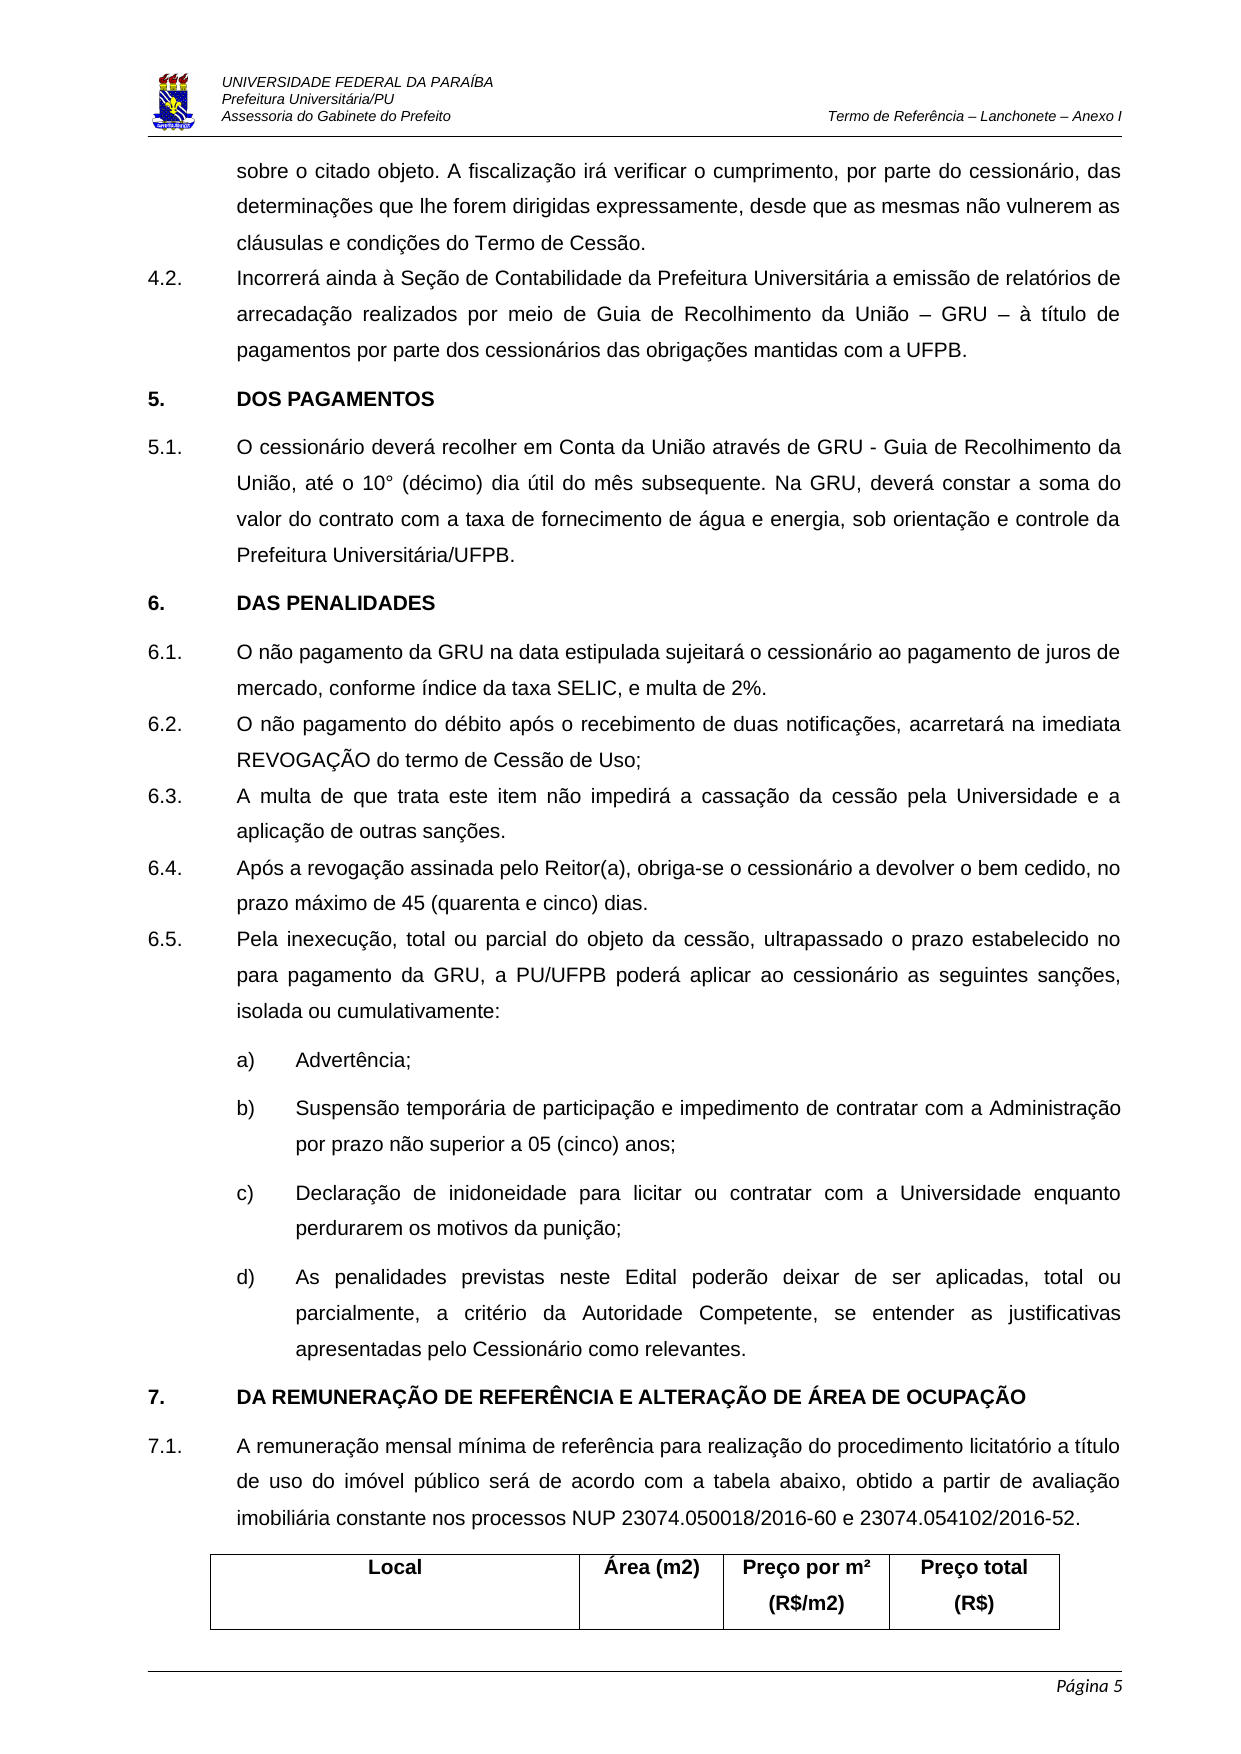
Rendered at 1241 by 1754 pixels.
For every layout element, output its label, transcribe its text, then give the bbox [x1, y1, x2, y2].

list Advertência; [236, 1047, 1122, 1071]
list O não pagamento do débito após o recebimento de duas notificações, acarretará na imediata REVOGAÇÃO do termo de Cessão de Uso; [148, 712, 1122, 771]
table_header Área (m2) [580, 1555, 723, 1629]
list Declaração de inidoneidade para licitar ou contratar com a Universidade enquanto perdurarem os motivos da punição; [236, 1180, 1122, 1240]
table_header Preço por m² (R$/m2) [724, 1555, 889, 1629]
picture [147, 73, 198, 133]
table_header Local [211, 1555, 579, 1629]
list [148, 158, 1122, 254]
list Pela inexecução, total ou parcial do objeto da cessão, ultrapassado o prazo estabelecido no para pagamento da GRU, a PU/UFPB poderá aplicar ao cessionário as seguintes sanções, isolada ou cumulativamente: [148, 927, 1122, 1023]
table_header Preço total (R$) [890, 1555, 1059, 1629]
subtitle DA REMUNERAÇÃO DE REFERÊNCIA E ALTERAÇÃO DE ÁREA DE OCUPAÇÃO [148, 1385, 1122, 1409]
list O não pagamento da GRU na data estipulada sujeitará o cessionário ao pagamento de juros de mercado, conforme índice da taxa SELIC, e multa de 2%. [148, 640, 1122, 699]
subtitle DOS PAGAMENTOS [148, 387, 1122, 411]
subtitle DAS PENALIDADES [148, 591, 1122, 615]
list Suspensão temporária de participação e impedimento de contratar com a Administração por prazo não superior a 05 (cinco) anos; [236, 1096, 1122, 1156]
list As penalidades previstas neste Edital poderão deixar de ser aplicadas, total ou parcialmente, a critério da Autoridade Competente, se entender as justificativas apresentadas pelo Cessionário como relevantes. [236, 1265, 1122, 1361]
list Após a revogação assinada pelo Reitor(a), obriga-se o cessionário a devolver o bem cedido, no prazo máximo de 45 (quarenta e cinco) dias. [148, 855, 1122, 915]
list A remuneração mensal mínima de referência para realização do procedimento licitatório a título de uso do imóvel público será de acordo com a tabela abaixo, obtido a partir de avaliação imobiliária constante nos processos NUP 23074.050018/2016-60 e 23074.054102/2016-52. [148, 1433, 1122, 1529]
list O cessionário deverá recolher em Conta da União através de GRU - Guia de Recolhimento da União, até o 10° (décimo) dia útil do mês subsequente. Na GRU, deverá constar a soma do valor do contrato com a taxa de fornecimento de água e energia, sob orientação e controle da Prefeitura Universitária/UFPB. [148, 435, 1122, 567]
list A multa de que trata este item não impedirá a cassação da cessão pela Universidade e a aplicação de outras sanções. [148, 783, 1122, 843]
list Incorrerá ainda à Seção de Contabilidade da Prefeitura Universitária a emissão de relatórios de arrecadação realizados por meio de Guia de Recolhimento da União – GRU – à título de pagamentos por parte dos cessionários das obrigações mantidas com a UFPB. [148, 266, 1122, 362]
